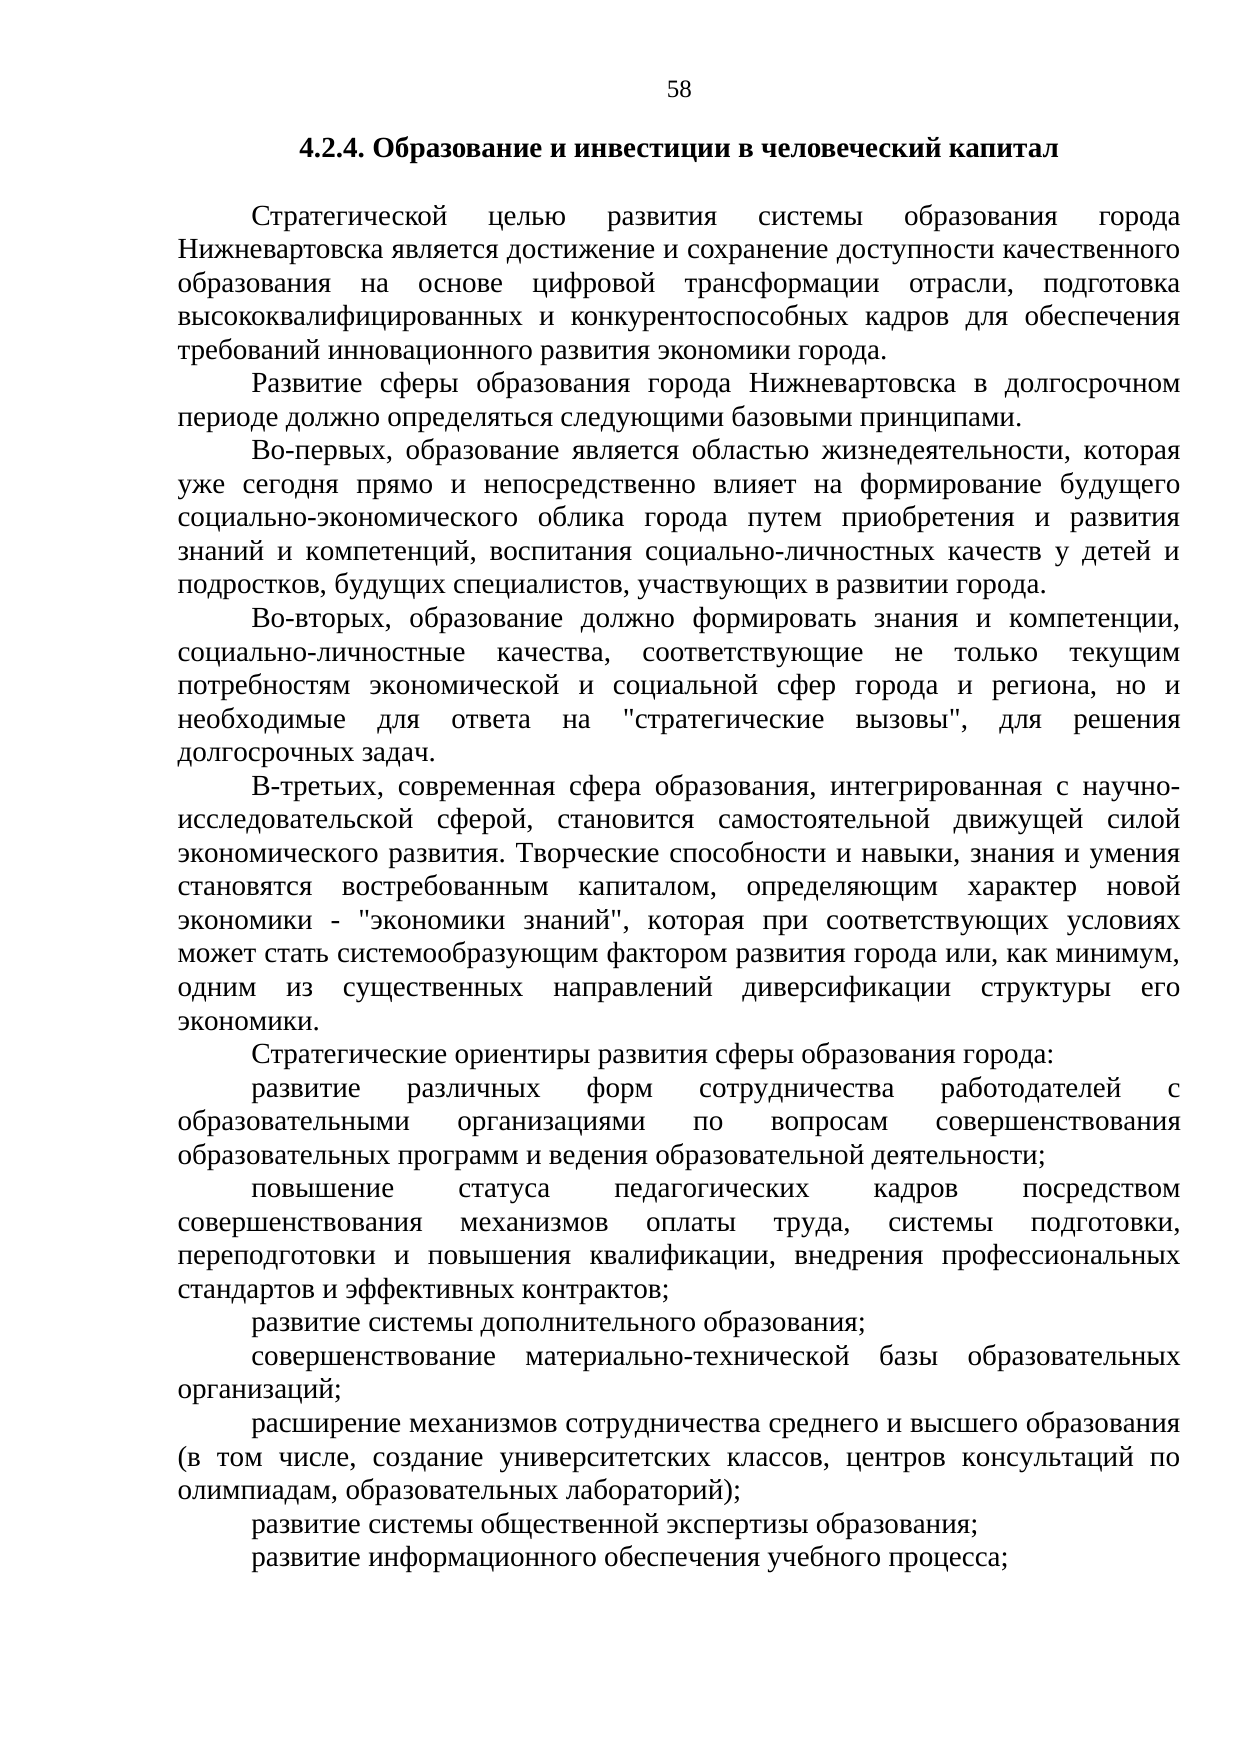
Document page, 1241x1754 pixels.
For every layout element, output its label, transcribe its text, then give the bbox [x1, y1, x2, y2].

text Стратегической целью развития системы образования города Нижневартовска является достижение и сохранение доступности качественного образования на основе цифровой трансформации отрасли, подготовка высококвалифицированных и конкурентоспособных кадров для обеспечения требований инновационного развития экономики города. [177, 198, 1181, 365]
text совершенствование материально-технической базы образовательных организаций; [177, 1338, 1181, 1405]
text В-третьих, современная сфера образования, интегрированная с научно-исследовательской сферой, становится самостоятельной движущей силой экономического развития. Творческие способности и навыки, знания и умения становятся востребованным капиталом, определяющим характер новой экономики - "экономики знаний", которая при соответствующих условиях может стать системообразующим фактором развития города или, как минимум, одним из существенных направлений диверсификации структуры его экономики. [177, 768, 1181, 1036]
text развитие системы дополнительного образования; [177, 1304, 1181, 1338]
text Во-первых, образование является областью жизнедеятельности, которая уже сегодня прямо и непосредственно влияет на формирование будущего социально-экономического облика города путем приобретения и развития знаний и компетенций, воспитания социально-личностных качеств у детей и подростков, будущих специалистов, участвующих в развитии города. [177, 432, 1181, 600]
text расширение механизмов сотрудничества среднего и высшего образования (в том числе, создание университетских классов, центров консультаций по олимпиадам, образовательных лабораторий); [177, 1405, 1181, 1506]
text Во-вторых, образование должно формировать знания и компетенции, социально-личностные качества, соответствующие не только текущим потребностям экономической и социальной сфер города и региона, но и необходимые для ответа на "стратегические вызовы", для решения долгосрочных задач. [177, 600, 1181, 768]
text развитие информационного обеспечения учебного процесса; [177, 1539, 1181, 1573]
text развитие системы общественной экспертизы образования; [177, 1506, 1181, 1539]
text развитие различных форм сотрудничества работодателей с образовательными организациями по вопросам совершенствования образовательных программ и ведения образовательной деятельности; [177, 1070, 1181, 1170]
text Стратегические ориентиры развития сферы образования города: [177, 1036, 1181, 1070]
text Развитие сферы образования города Нижневартовска в долгосрочном периоде должно определяться следующими базовыми принципами. [177, 365, 1181, 432]
text 4.2.4. Образование и инвестиции в человеческий капитал [177, 131, 1181, 164]
text повышение статуса педагогических кадров посредством совершенствования механизмов оплаты труда, системы подготовки, переподготовки и повышения квалификации, внедрения профессиональных стандартов и эффективных контрактов; [177, 1170, 1181, 1304]
